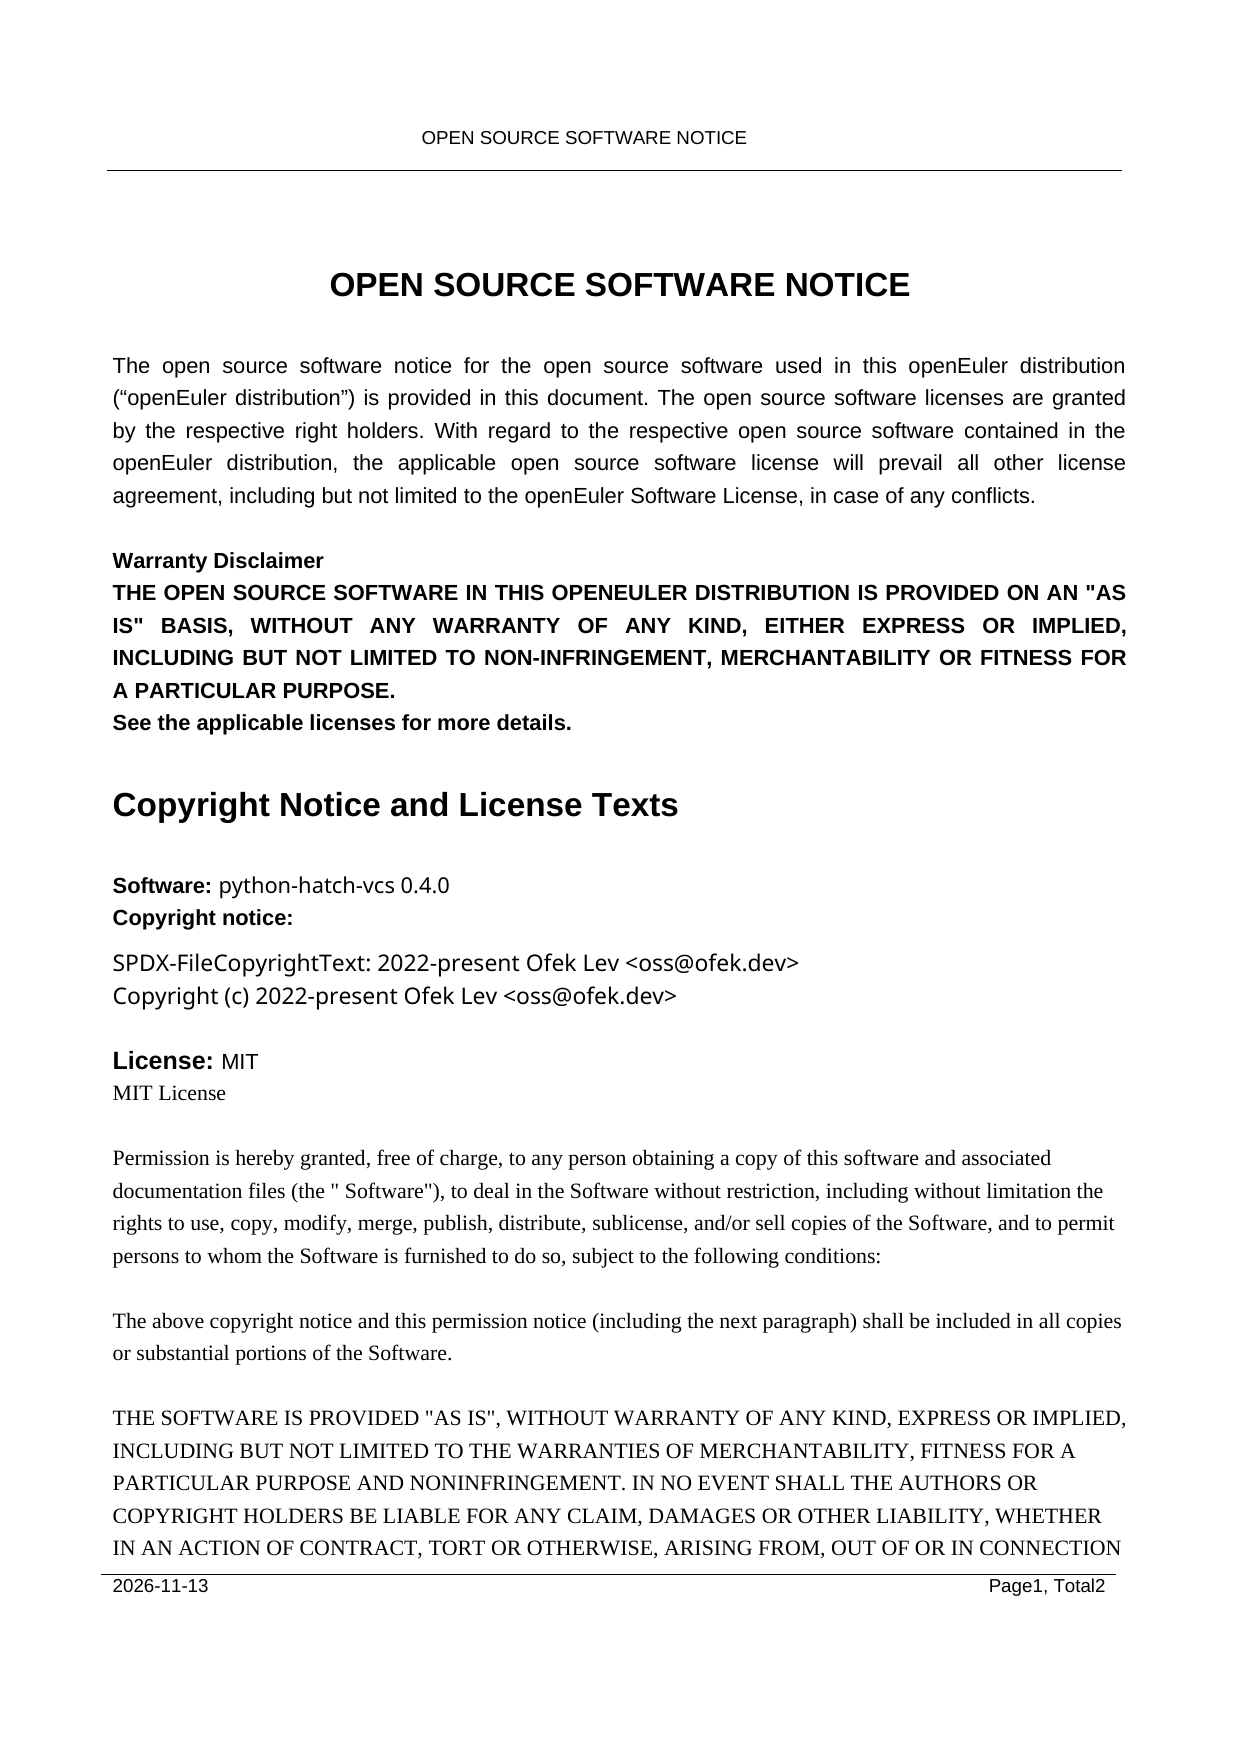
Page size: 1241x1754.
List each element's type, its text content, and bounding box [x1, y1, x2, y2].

text License: MIT [112, 1044, 1128, 1077]
text Copyright Notice and License Texts [112, 771, 1128, 836]
title Software: python-hatch-vcs 0.4.0 [112, 869, 1128, 901]
text Copyright notice: [112, 901, 1128, 934]
text The open source software notice for the open source software used in this openEuler distribution (“openEuler distribution”) is provided in this document. The open source software licenses are granted by the respective right holders. With regard to the respective open source software contained in the openEuler distribution, the applicable open source software license will prevail all other license agreement, including but not limited to the openEuler Software License, in case of any conflicts. [112, 349, 1128, 511]
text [112, 1077, 1128, 1564]
text THE OPEN SOURCE SOFTWARE IN THIS OPENEULER DISTRIBUTION IS PROVIDED ON AN "AS IS" BASIS, WITHOUT ANY WARRANTY OF ANY KIND, EITHER EXPRESS OR IMPLIED, INCLUDING BUT NOT LIMITED TO NON-INFRINGEMENT, MERCHANTABILITY OR FITNESS FOR A PARTICULAR PURPOSE. See the applicable licenses for more details. [112, 576, 1128, 739]
text OPEN SOURCE SOFTWARE NOTICE [112, 251, 1128, 316]
text Warranty Disclaimer [112, 544, 1128, 576]
text SPDX-FileCopyrightText: 2022-present Ofek Lev <oss@ofek.dev> Copyright (c) 2022-present Ofek Lev <oss@ofek.dev> [112, 947, 1128, 1044]
